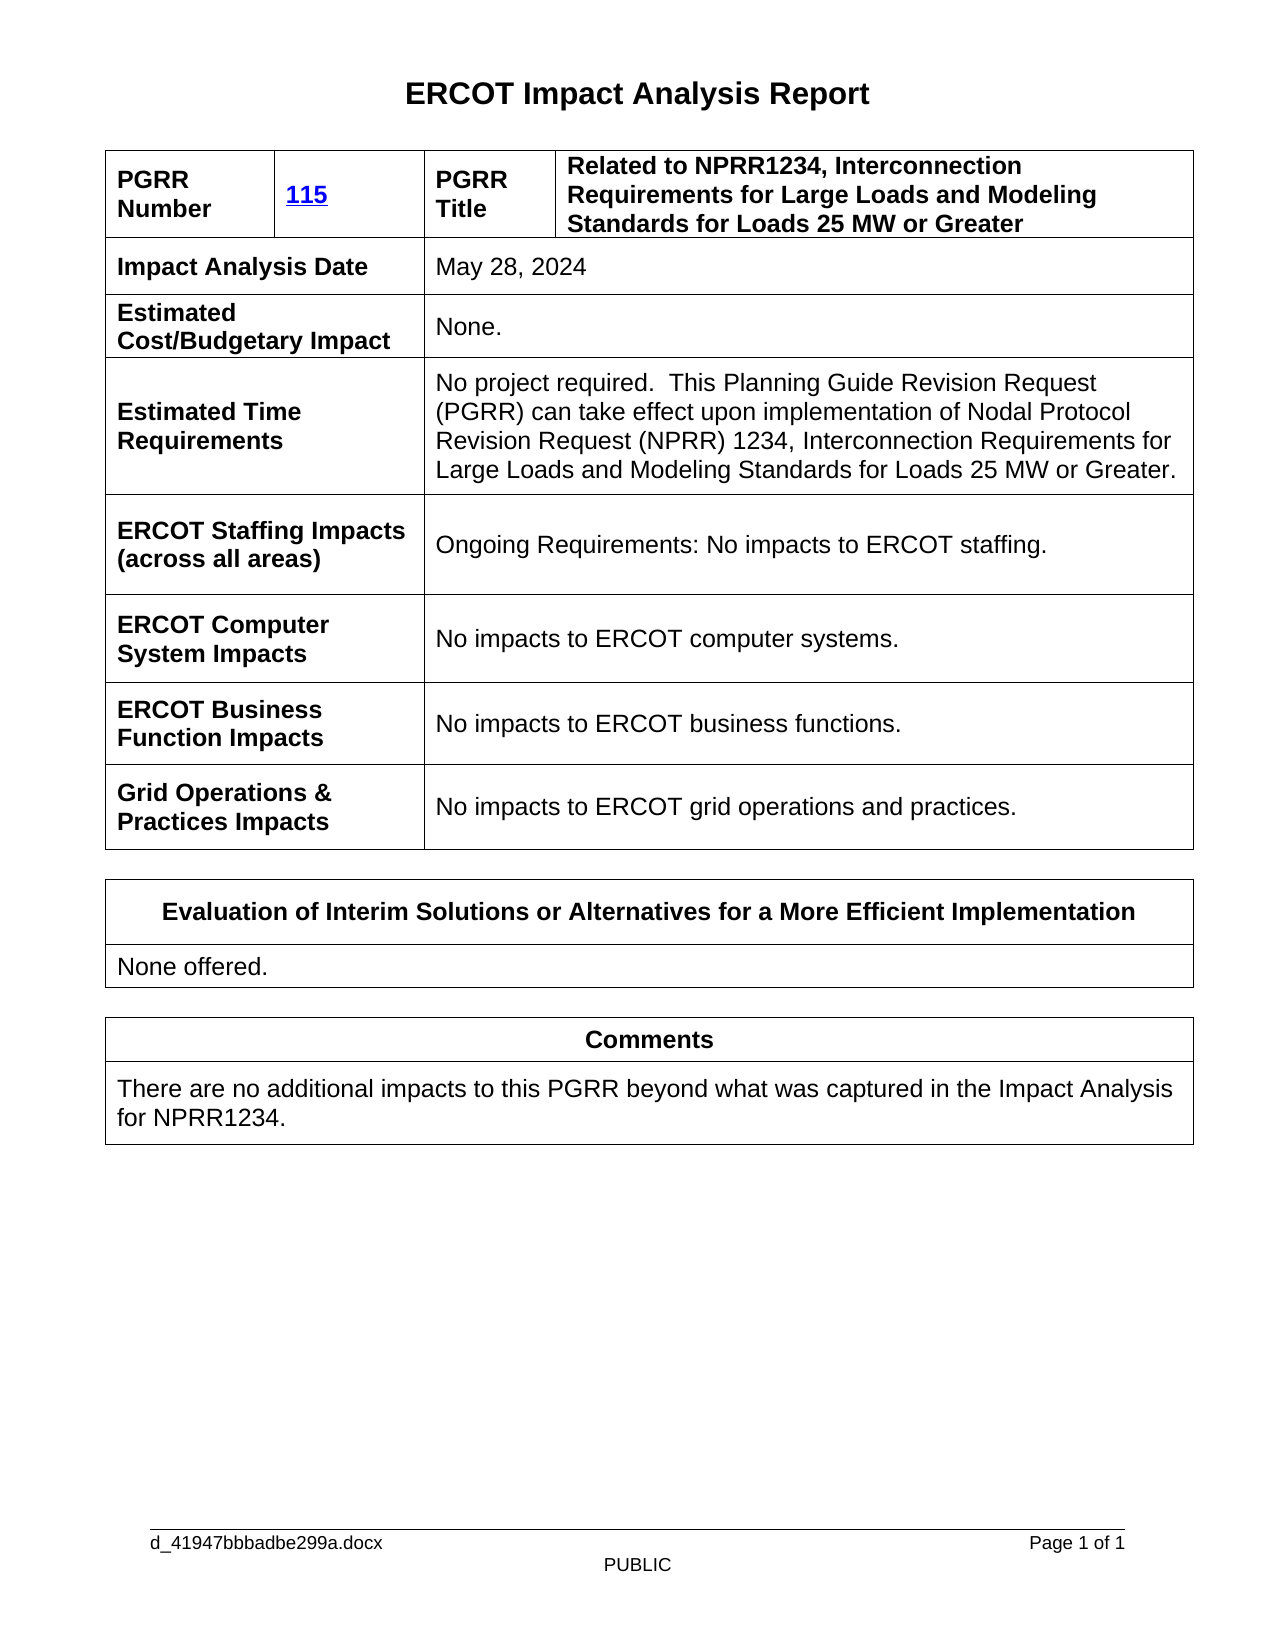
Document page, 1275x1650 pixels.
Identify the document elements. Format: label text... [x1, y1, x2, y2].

table_cell Ongoing Requirements: No impacts to ERCOT staffing. [425, 495, 1193, 594]
table_cell No project required. This Planning Guide Revision Request (PGRR) can take effect upon implementation of Nodal Protocol Revision Request (NPRR) 1234, Interconnection Requirements for Large Loads and Modeling Standards for Loads 25 MW or Greater. [425, 358, 1193, 494]
table_cell Grid Operations & Practices Impacts [106, 765, 424, 849]
table_cell Estimated Time Requirements [106, 358, 424, 494]
table_header Related to NPRR1234, Interconnection Requirements for Large Loads and Modeling Standards for Loads 25 MW or Greater [556, 151, 1193, 237]
table_header Comments [106, 1018, 1193, 1061]
table_cell May 28, 2024 [425, 238, 1193, 294]
table_cell None offered. [106, 945, 1193, 987]
table_cell No impacts to ERCOT business functions. [425, 683, 1193, 763]
table_cell No impacts to ERCOT computer systems. [425, 595, 1193, 682]
table_cell Impact Analysis Date [106, 238, 424, 294]
table_header Evaluation of Interim Solutions or Alternatives for a More Efficient Implementation [106, 880, 1193, 944]
table_header PGRR Title [425, 151, 555, 237]
table_header PGRR Number [106, 151, 274, 237]
table_cell ERCOT Computer System Impacts [106, 595, 424, 682]
table_cell Estimated Cost/Budgetary Impact [106, 295, 424, 357]
table_cell None. [425, 295, 1193, 357]
table_cell No impacts to ERCOT grid operations and practices. [425, 765, 1193, 849]
table_cell ERCOT Business Function Impacts [106, 683, 424, 763]
table_cell There are no additional impacts to this PGRR beyond what was captured in the Impact Analysis for NPRR1234. [106, 1062, 1193, 1144]
table_header 115 [275, 151, 424, 237]
table_cell ERCOT Staffing Impacts (across all areas) [106, 495, 424, 594]
